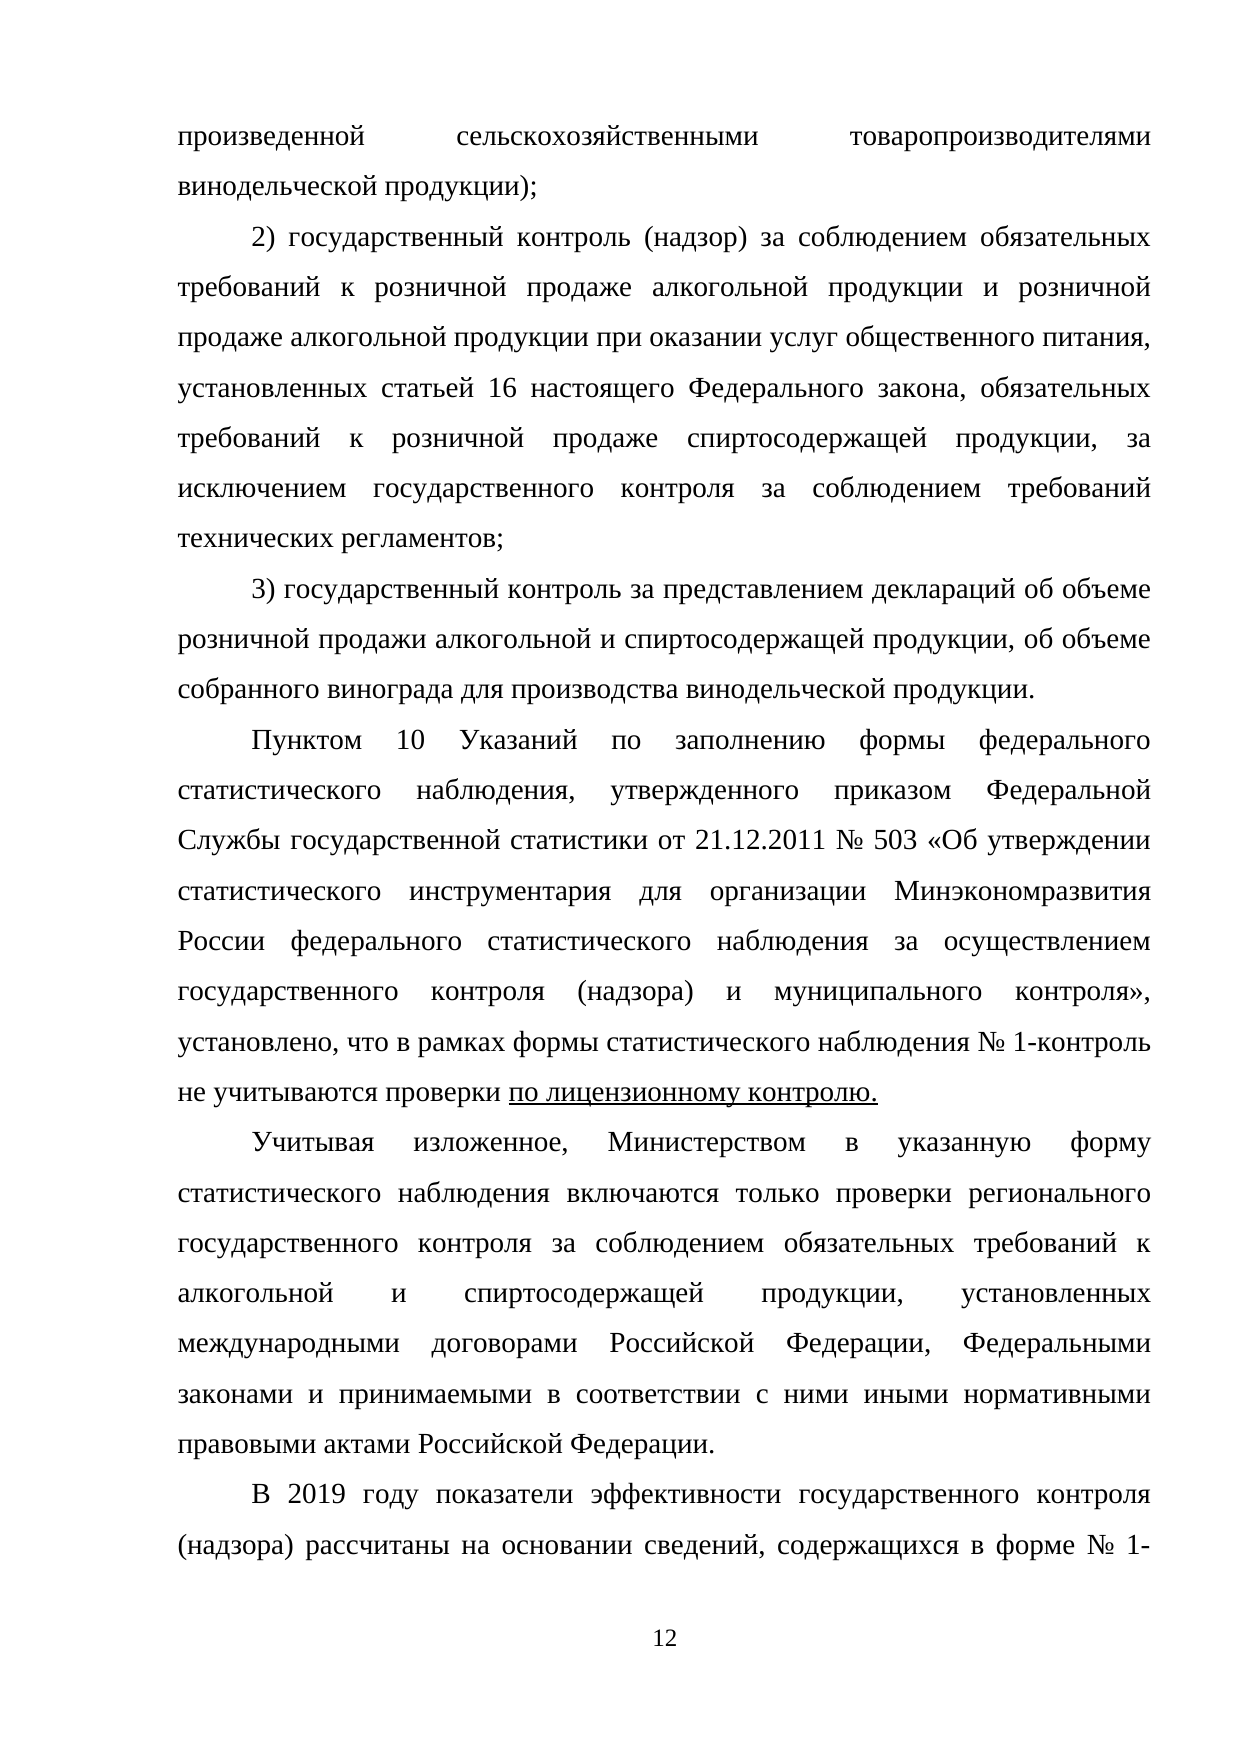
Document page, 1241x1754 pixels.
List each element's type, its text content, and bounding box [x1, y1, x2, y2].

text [177, 1477, 1152, 1560]
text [177, 118, 1152, 202]
text 2) государственный контроль (надзор) за соблюдением обязательных требований к розничной продаже алкогольной продукции и розничной продаже алкогольной продукции при оказании услуг общественного питания, установленных статьей 16 настоящего Федерального закона, обязательных требований к розничной продаже спиртосодержащей продукции, за исключением государственного контроля за соблюдением требований технических регламентов; [177, 219, 1152, 554]
text 3) государственный контроль за представлением деклараций об объеме розничной продажи алкогольной и спиртосодержащей продукции, об объеме собранного винограда для производства винодельческой продукции. [177, 571, 1152, 705]
text Пунктом 10 Указаний по заполнению формы федерального статистического наблюдения, утвержденного приказом Федеральной Службы государственной статистики от 21.12.2011 № 503 «Об утверждении статистического инструментария для организации Минэкономразвития России федерального статистического наблюдения за осуществлением государственного контроля (надзора) и муниципального контроля», установлено, что в рамках формы статистического наблюдения № 1-контроль не учитываются проверки по лицензионному контролю. [177, 722, 1152, 1108]
text Учитывая изложенное, Министерством в указанную форму статистического наблюдения включаются только проверки регионального государственного контроля за соблюдением обязательных требований к алкогольной и спиртосодержащей продукции, установленных международными договорами Российской Федерации, Федеральными законами и принимаемыми в соответствии с ними иными нормативными правовыми актами Российской Федерации. [177, 1124, 1152, 1460]
